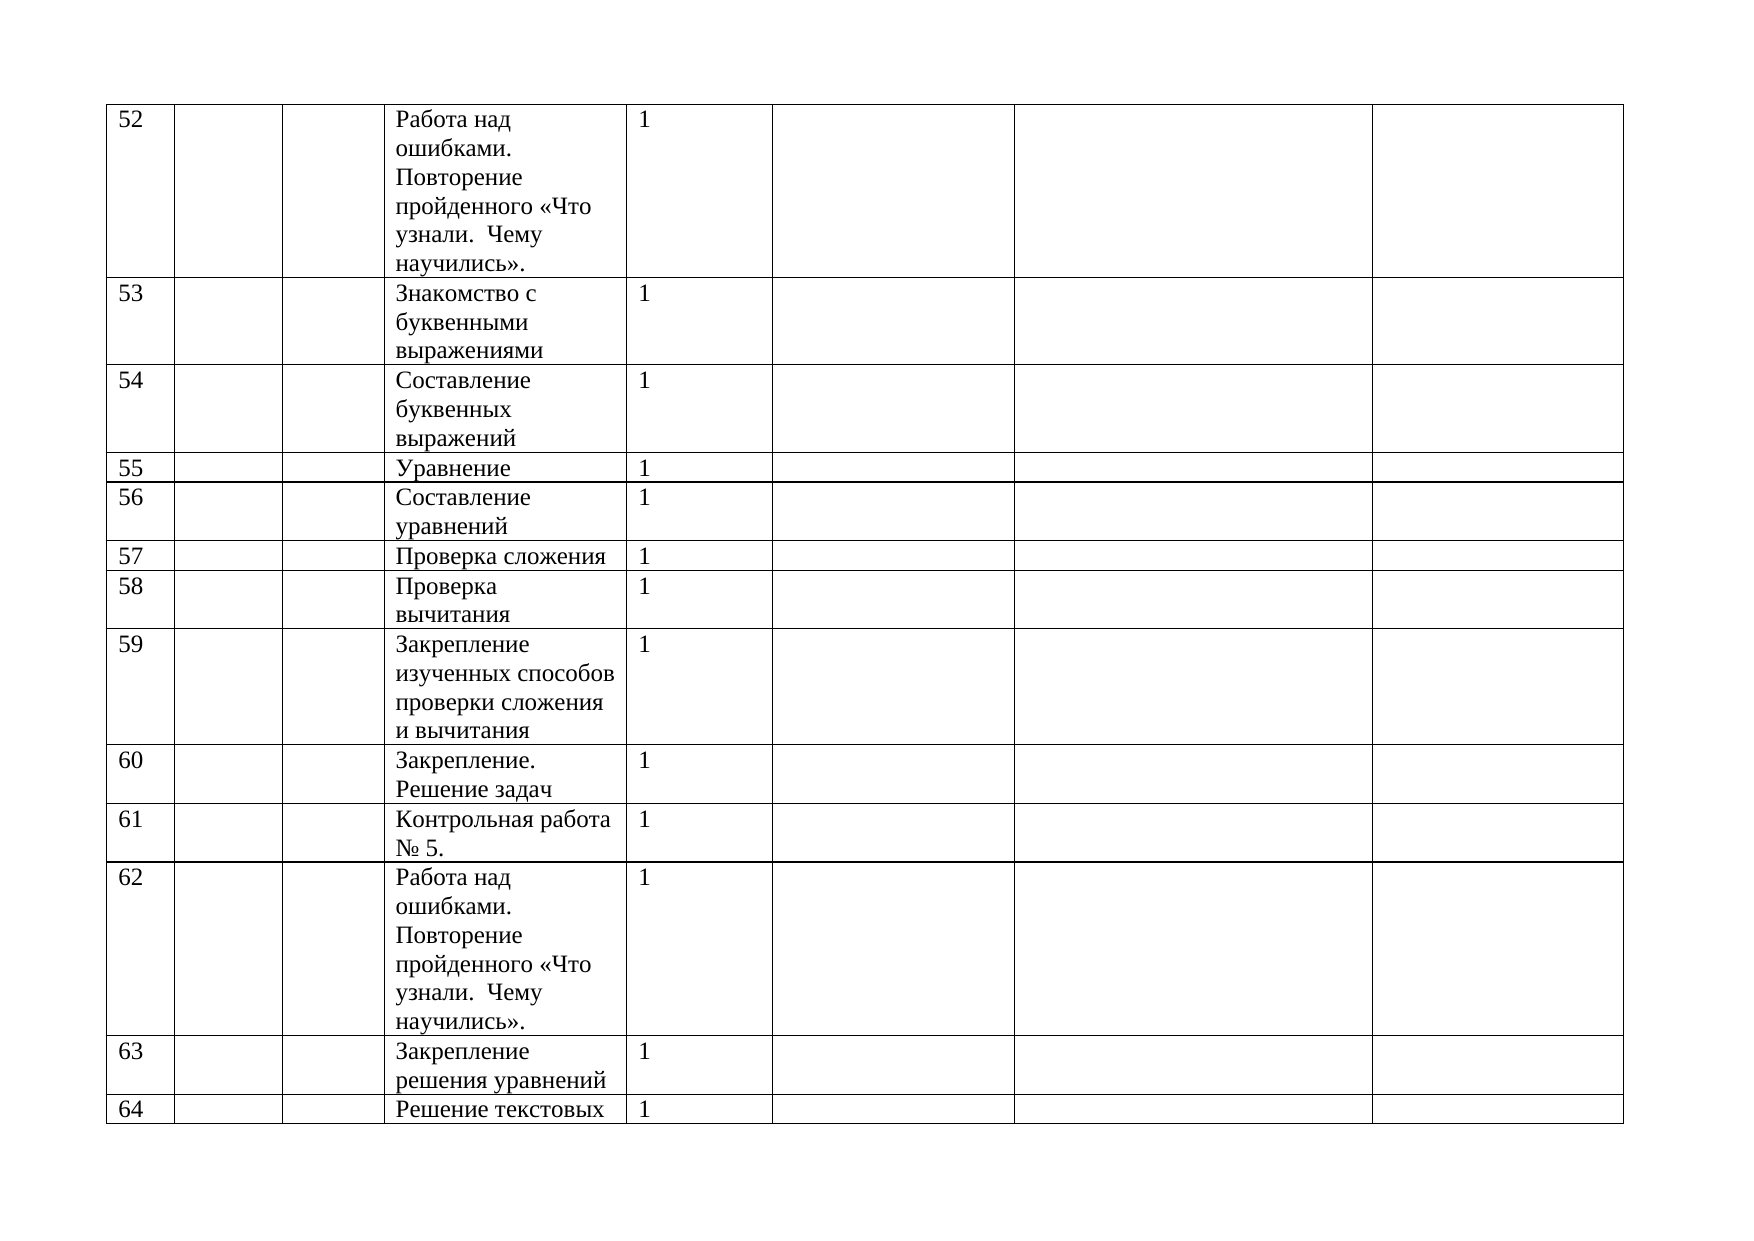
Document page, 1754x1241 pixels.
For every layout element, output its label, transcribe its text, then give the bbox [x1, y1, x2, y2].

table_cell [175, 453, 282, 481]
table_cell [175, 541, 282, 570]
table_cell [175, 365, 282, 452]
table_cell Закрепление. Решение задач [385, 745, 626, 803]
table_cell [283, 278, 384, 364]
table_cell [1015, 483, 1372, 540]
table_cell [1373, 571, 1623, 628]
table_cell [1373, 863, 1623, 1035]
table_cell Работа над ошибками. Повторение пройденного «Что узнали. Чему научились». [385, 105, 626, 277]
table_cell [1373, 541, 1623, 570]
table_cell 56 [107, 483, 174, 540]
table_cell [1373, 1095, 1623, 1123]
table_cell [773, 105, 1014, 277]
table_cell Составление уравнений [385, 483, 626, 540]
table_cell 1 [627, 105, 772, 277]
table_cell [283, 863, 384, 1035]
table_cell [1373, 483, 1623, 540]
table_cell [175, 105, 282, 277]
table_cell [283, 453, 384, 481]
table_cell [283, 571, 384, 628]
table_cell [283, 629, 384, 744]
table_cell [1373, 453, 1623, 481]
table_cell [175, 278, 282, 364]
table_cell [283, 105, 384, 277]
table_cell [1015, 105, 1372, 277]
table_cell [773, 1095, 1014, 1123]
table_cell 1 [627, 629, 772, 744]
table_cell Контрольная работа № 5. [385, 804, 626, 861]
table_cell 1 [627, 1036, 772, 1093]
table_cell [283, 483, 384, 540]
table_cell [283, 1095, 384, 1123]
table_cell [1015, 278, 1372, 364]
table_cell [1015, 863, 1372, 1035]
table_cell [175, 1095, 282, 1123]
table_cell [773, 571, 1014, 628]
table_cell [175, 571, 282, 628]
table_cell [1373, 365, 1623, 452]
table_cell [773, 278, 1014, 364]
table_cell 63 [107, 1036, 174, 1093]
table_cell [773, 804, 1014, 861]
table_cell 1 [627, 365, 772, 452]
table_cell 1 [627, 1095, 772, 1123]
table_cell 52 [107, 105, 174, 277]
table_cell 54 [107, 365, 174, 452]
table_cell [1015, 453, 1372, 481]
table_cell [1373, 629, 1623, 744]
table_cell [773, 863, 1014, 1035]
table_cell [175, 804, 282, 861]
table_cell [283, 1036, 384, 1093]
table_cell [1015, 804, 1372, 861]
table_cell 1 [627, 483, 772, 540]
table_cell [773, 541, 1014, 570]
table_cell [1015, 1036, 1372, 1093]
table_cell 1 [627, 745, 772, 803]
table_cell 1 [627, 541, 772, 570]
table_cell [773, 483, 1014, 540]
table_cell [773, 453, 1014, 481]
table_cell 1 [627, 278, 772, 364]
table_cell Знакомство с буквенными выражениями [385, 278, 626, 364]
table_cell Проверка сложения [385, 541, 626, 570]
table_cell 1 [627, 453, 772, 481]
table_cell 64 [107, 1095, 174, 1123]
table_cell 55 [107, 453, 174, 481]
table_cell [1015, 1095, 1372, 1123]
table_cell Уравнение [385, 453, 626, 481]
table_cell 1 [627, 863, 772, 1035]
table_cell [773, 1036, 1014, 1093]
table_cell [773, 365, 1014, 452]
table_cell Работа над ошибками. Повторение пройденного «Что узнали. Чему научились». [385, 863, 626, 1035]
table_cell 1 [627, 571, 772, 628]
table_cell 58 [107, 571, 174, 628]
table_cell [1015, 629, 1372, 744]
table_cell 60 [107, 745, 174, 803]
table_cell [1373, 278, 1623, 364]
table_cell Закрепление изученных способов проверки сложения и вычитания [385, 629, 626, 744]
table_cell 53 [107, 278, 174, 364]
table_cell Проверка вычитания [385, 571, 626, 628]
table_cell [773, 629, 1014, 744]
table_cell [1015, 365, 1372, 452]
table_cell [283, 365, 384, 452]
table_cell 59 [107, 629, 174, 744]
table_cell [283, 745, 384, 803]
table_cell Закрепление решения уравнений [385, 1036, 626, 1093]
table_cell [175, 1036, 282, 1093]
table_cell [283, 541, 384, 570]
table_cell Составление буквенных выражений [385, 365, 626, 452]
table_cell [1015, 541, 1372, 570]
table_cell 57 [107, 541, 174, 570]
table_cell [773, 745, 1014, 803]
table_cell [1373, 745, 1623, 803]
table_cell [175, 483, 282, 540]
table_cell [1373, 105, 1623, 277]
table_cell [1015, 745, 1372, 803]
table_cell 62 [107, 863, 174, 1035]
table_cell 61 [107, 804, 174, 861]
table_cell [1015, 571, 1372, 628]
table_cell 1 [627, 804, 772, 861]
table_cell [1373, 804, 1623, 861]
table_cell [175, 629, 282, 744]
table_cell [175, 863, 282, 1035]
table_cell [1373, 1036, 1623, 1093]
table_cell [385, 1095, 626, 1123]
table_cell [283, 804, 384, 861]
table_cell [175, 745, 282, 803]
